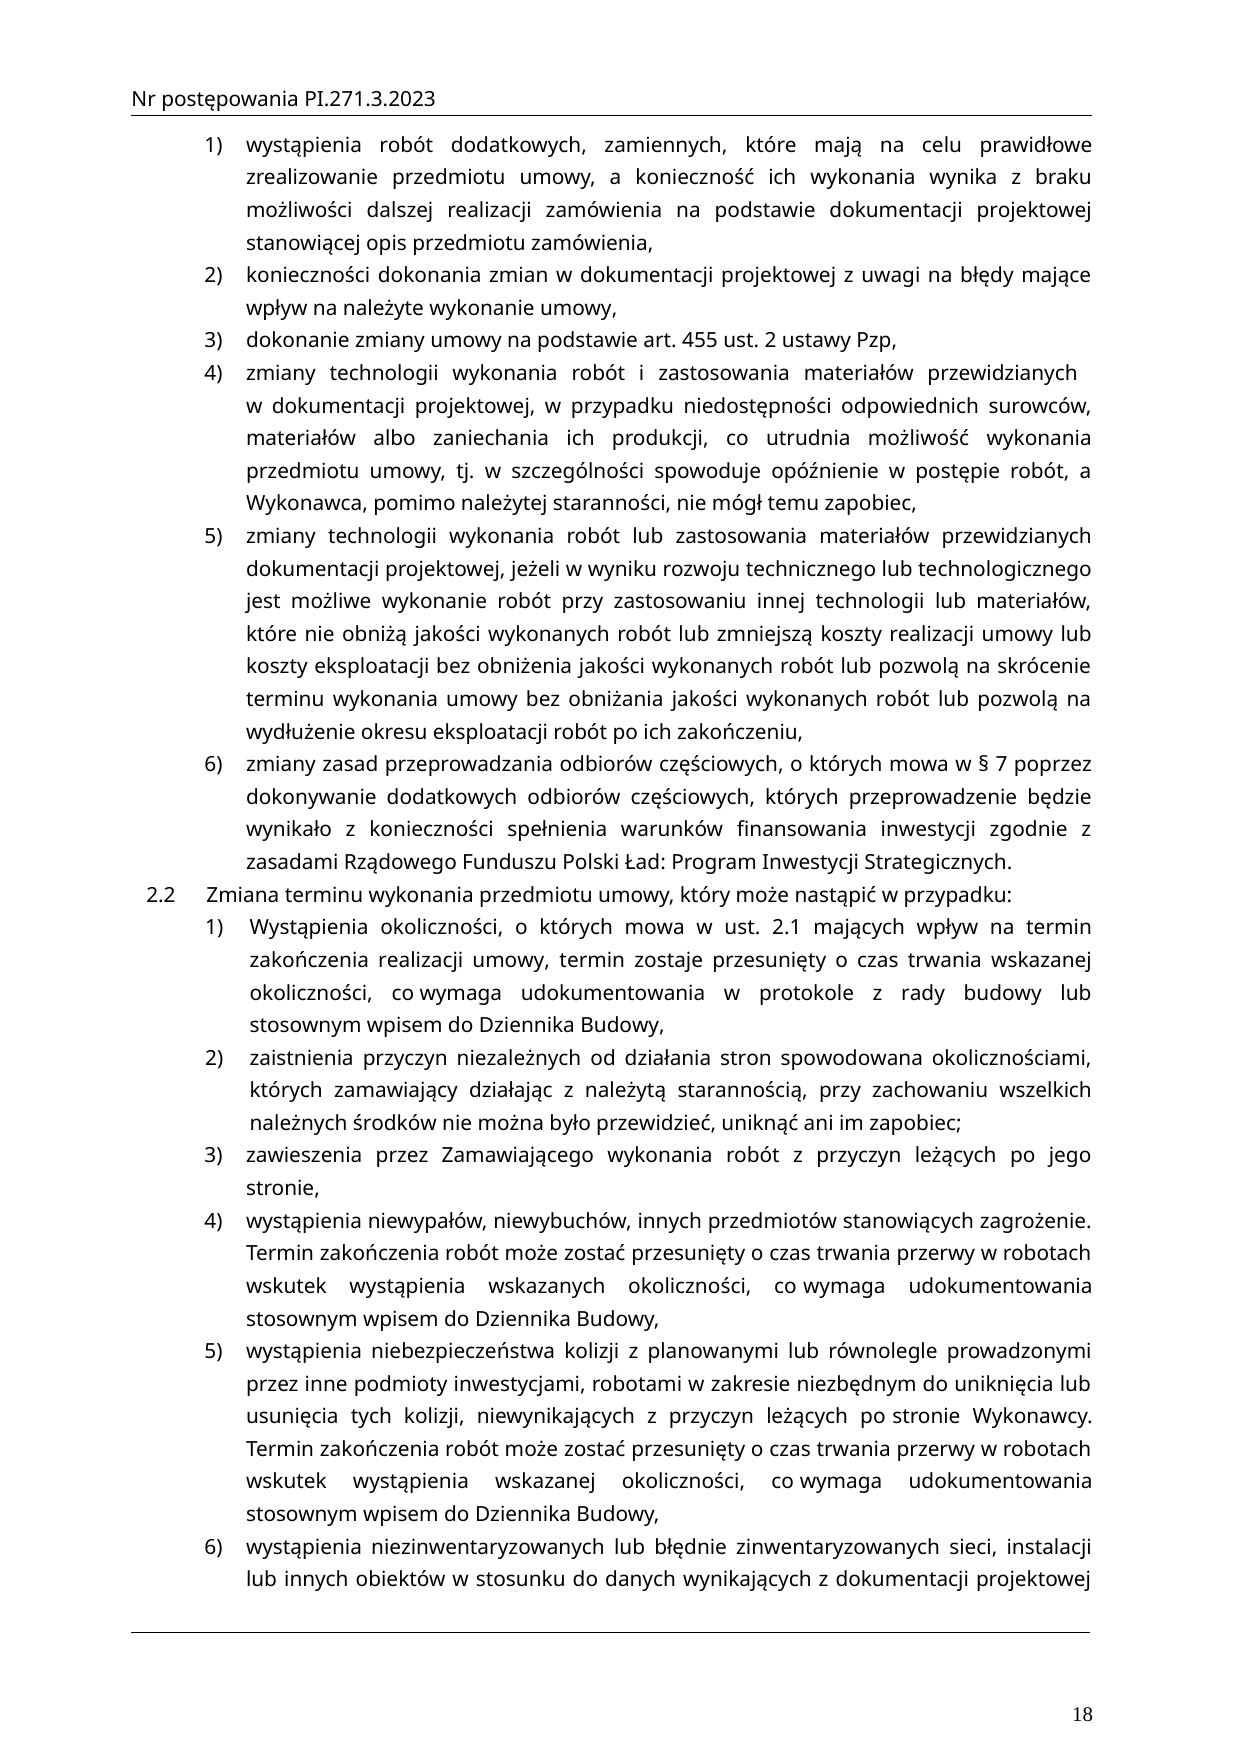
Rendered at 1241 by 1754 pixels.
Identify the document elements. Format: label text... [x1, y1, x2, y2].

list wystąpienia niewypałów, niewybuchów, innych przedmiotów stanowiących zagrożenie. Termin zakończenia robót może zostać przesunięty o czas trwania przerwy w robotach wskutek wystąpienia wskazanych okoliczności, co wymaga udokumentowania stosownym wpisem do Dziennika Budowy, [204, 1206, 1092, 1332]
list Zmiana terminu wykonania przedmiotu umowy, który może nastąpić w przypadku: [146, 880, 1092, 908]
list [204, 1532, 1092, 1593]
list zmiany technologii wykonania robót i zastosowania materiałów przewidzianych w dokumentacji projektowej, w przypadku niedostępności odpowiednich surowców, materiałów albo zaniechania ich produkcji, co utrudnia możliwość wykonania przedmiotu umowy, tj. w szczególności spowoduje opóźnienie w postępie robót, a Wykonawca, pomimo należytej staranności, nie mógł temu zapobiec, [204, 358, 1092, 517]
list zmiany zasad przeprowadzania odbiorów częściowych, o których mowa w § 7 poprzez dokonywanie dodatkowych odbiorów częściowych, których przeprowadzenie będzie wynikało z konieczności spełnienia warunków finansowania inwestycji zgodnie z zasadami Rządowego Funduszu Polski Ład: Program Inwestycji Strategicznych. [204, 749, 1092, 876]
list Wystąpienia okoliczności, o których mowa w ust. 2.1 mających wpływ na termin zakończenia realizacji umowy, termin zostaje przesunięty o czas trwania wskazanej okoliczności, co wymaga udokumentowania w protokole z rady budowy lub stosownym wpisem do Dziennika Budowy, [205, 912, 1092, 1039]
list zaistnienia przyczyn niezależnych od działania stron spowodowana okolicznościami, których zamawiający działając z należytą starannością, przy zachowaniu wszelkich należnych środków nie można było przewidzieć, uniknąć ani im zapobiec; [205, 1043, 1092, 1136]
list wystąpienia niebezpieczeństwa kolizji z planowanymi lub równolegle prowadzonymi przez inne podmioty inwestycjami, robotami w zakresie niezbędnym do uniknięcia lub usunięcia tych kolizji, niewynikających z przyczyn leżących po stronie Wykonawcy. Termin zakończenia robót może zostać przesunięty o czas trwania przerwy w robotach wskutek wystąpienia wskazanej okoliczności, co wymaga udokumentowania stosownym wpisem do Dziennika Budowy, [204, 1336, 1092, 1528]
list konieczności dokonania zmian w dokumentacji projektowej z uwagi na błędy mające wpływ na należyte wykonanie umowy, [204, 260, 1092, 321]
list wystąpienia robót dodatkowych, zamiennych, które mają na celu prawidłowe zrealizowanie przedmiotu umowy, a konieczność ich wykonania wynika z braku możliwości dalszej realizacji zamówienia na podstawie dokumentacji projektowej stanowiącej opis przedmiotu zamówienia, [204, 130, 1092, 256]
list dokonanie zmiany umowy na podstawie art. 455 ust. 2 ustawy Pzp, [204, 326, 1092, 354]
list zmiany technologii wykonania robót lub zastosowania materiałów przewidzianych dokumentacji projektowej, jeżeli w wyniku rozwoju technicznego lub technologicznego jest możliwe wykonanie robót przy zastosowaniu innej technologii lub materiałów, które nie obniżą jakości wykonanych robót lub zmniejszą koszty realizacji umowy lub koszty eksploatacji bez obniżenia jakości wykonanych robót lub pozwolą na skrócenie terminu wykonania umowy bez obniżania jakości wykonanych robót lub pozwolą na wydłużenie okresu eksploatacji robót po ich zakończeniu, [204, 521, 1092, 745]
list zawieszenia przez Zamawiającego wykonania robót z przyczyn leżących po jego stronie, [204, 1141, 1092, 1202]
